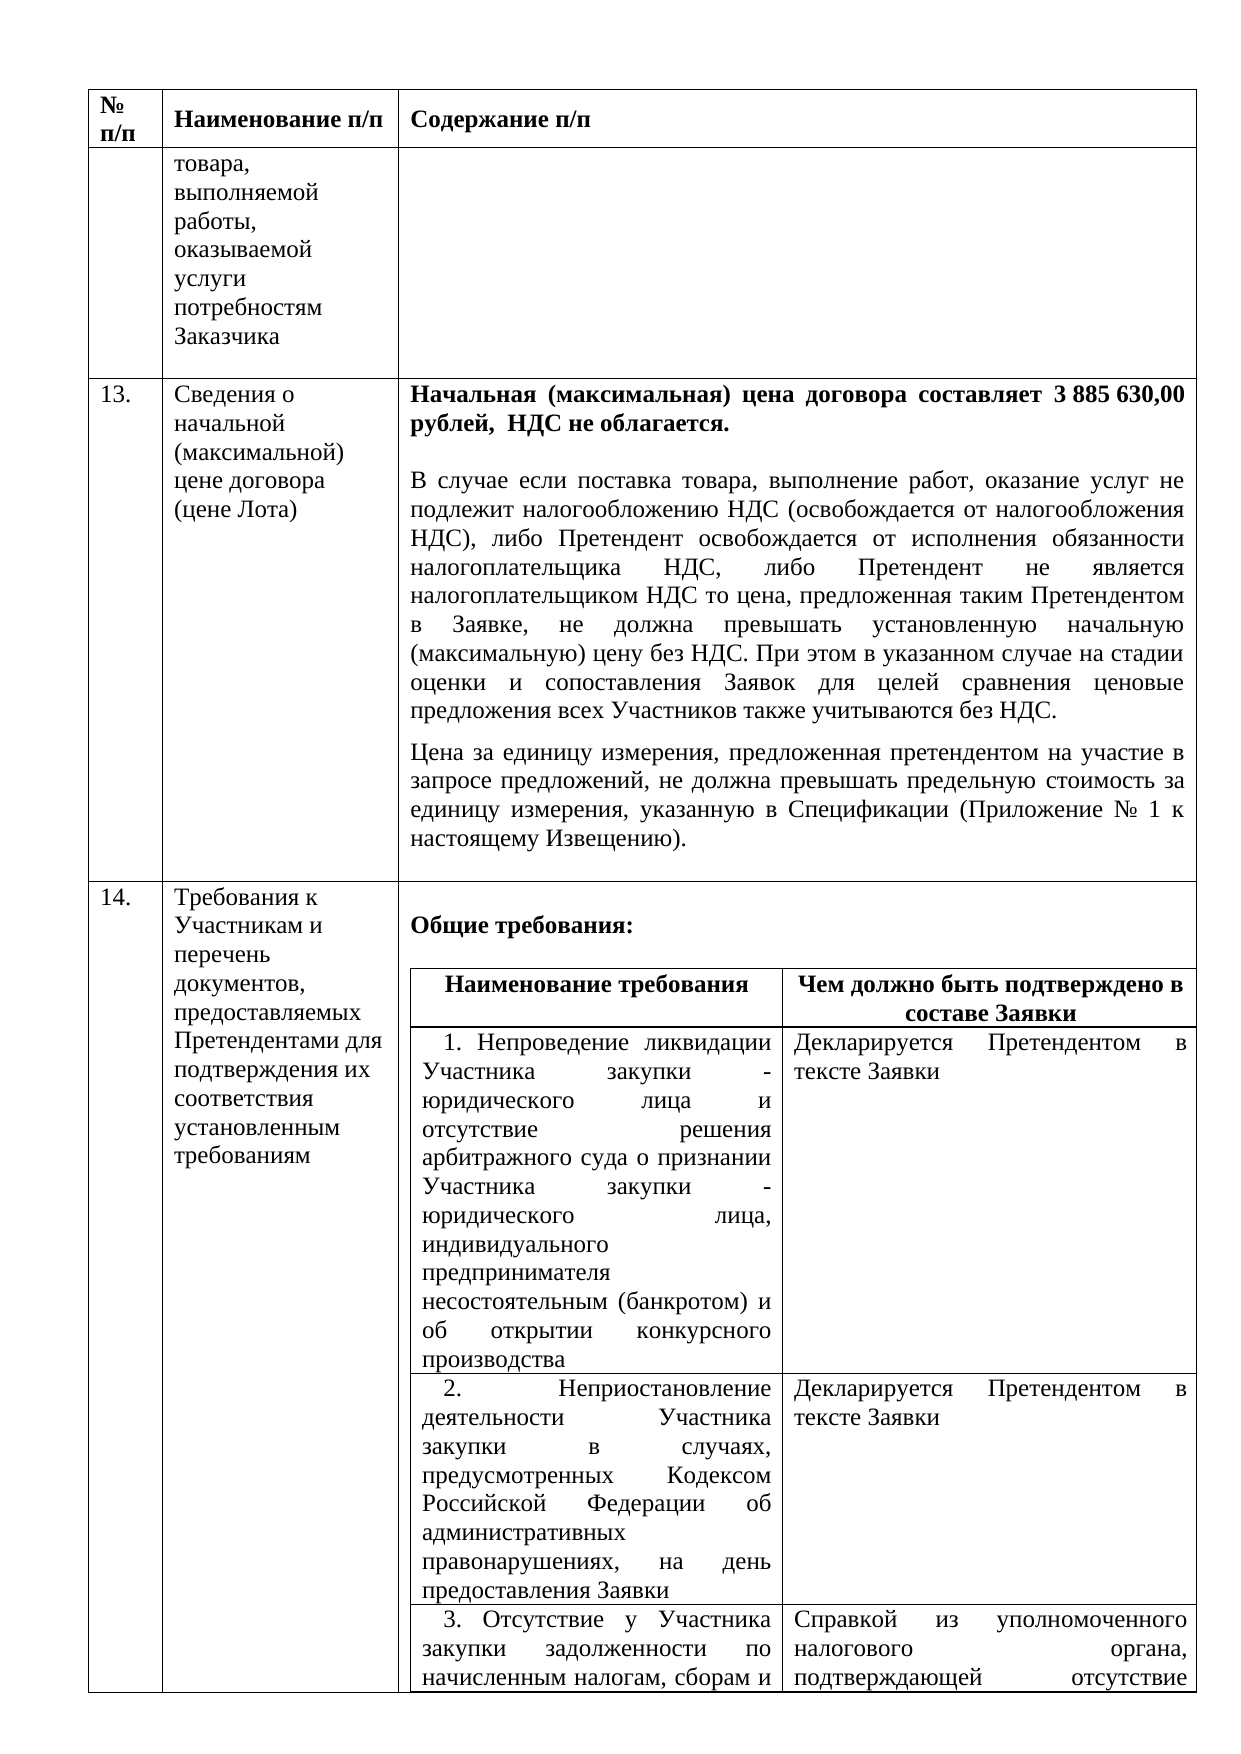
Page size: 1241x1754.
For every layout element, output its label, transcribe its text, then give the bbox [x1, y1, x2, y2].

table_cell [163, 148, 398, 378]
table_cell Общие требования: [399, 882, 1196, 1692]
table_header № п/п [89, 90, 162, 147]
table_cell [89, 882, 162, 1692]
table_cell Сведения о начальной (максимальной) цене договора (цене Лота) [163, 379, 398, 881]
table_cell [163, 882, 398, 1692]
table_cell [89, 148, 162, 378]
table_cell [89, 379, 162, 881]
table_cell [399, 148, 1196, 378]
table_cell Начальная (максимальная) цена договора составляет 3 885 630,00 рублей, НДС не облагается. В случае если поставка товара, выполнение работ, оказание услуг не подлежит налогообложению НДС (освобождается от налогообложения НДС), либо Претендент освобождается от исполнения обязанности налогоплательщика НДС, либо Претендент не является налогоплательщиком НДС то цена, предложенная таким Претендентом в Заявке, не должна превышать установленную начальную (максимальную) цену без НДС. При этом в указанном случае на стадии оценки и сопоставления Заявок для целей сравнения ценовые предложения всех Участников также учитываются без НДС. Цена за единицу измерения, предложенная претендентом на участие в запросе предложений, не должна превышать предельную стоимость за единицу измерения, указанную в Спецификации (Приложение № 1 к настоящему Извещению). [399, 379, 1196, 881]
table_header Содержание п/п [399, 90, 1196, 147]
table_header Наименование п/п [163, 90, 398, 147]
